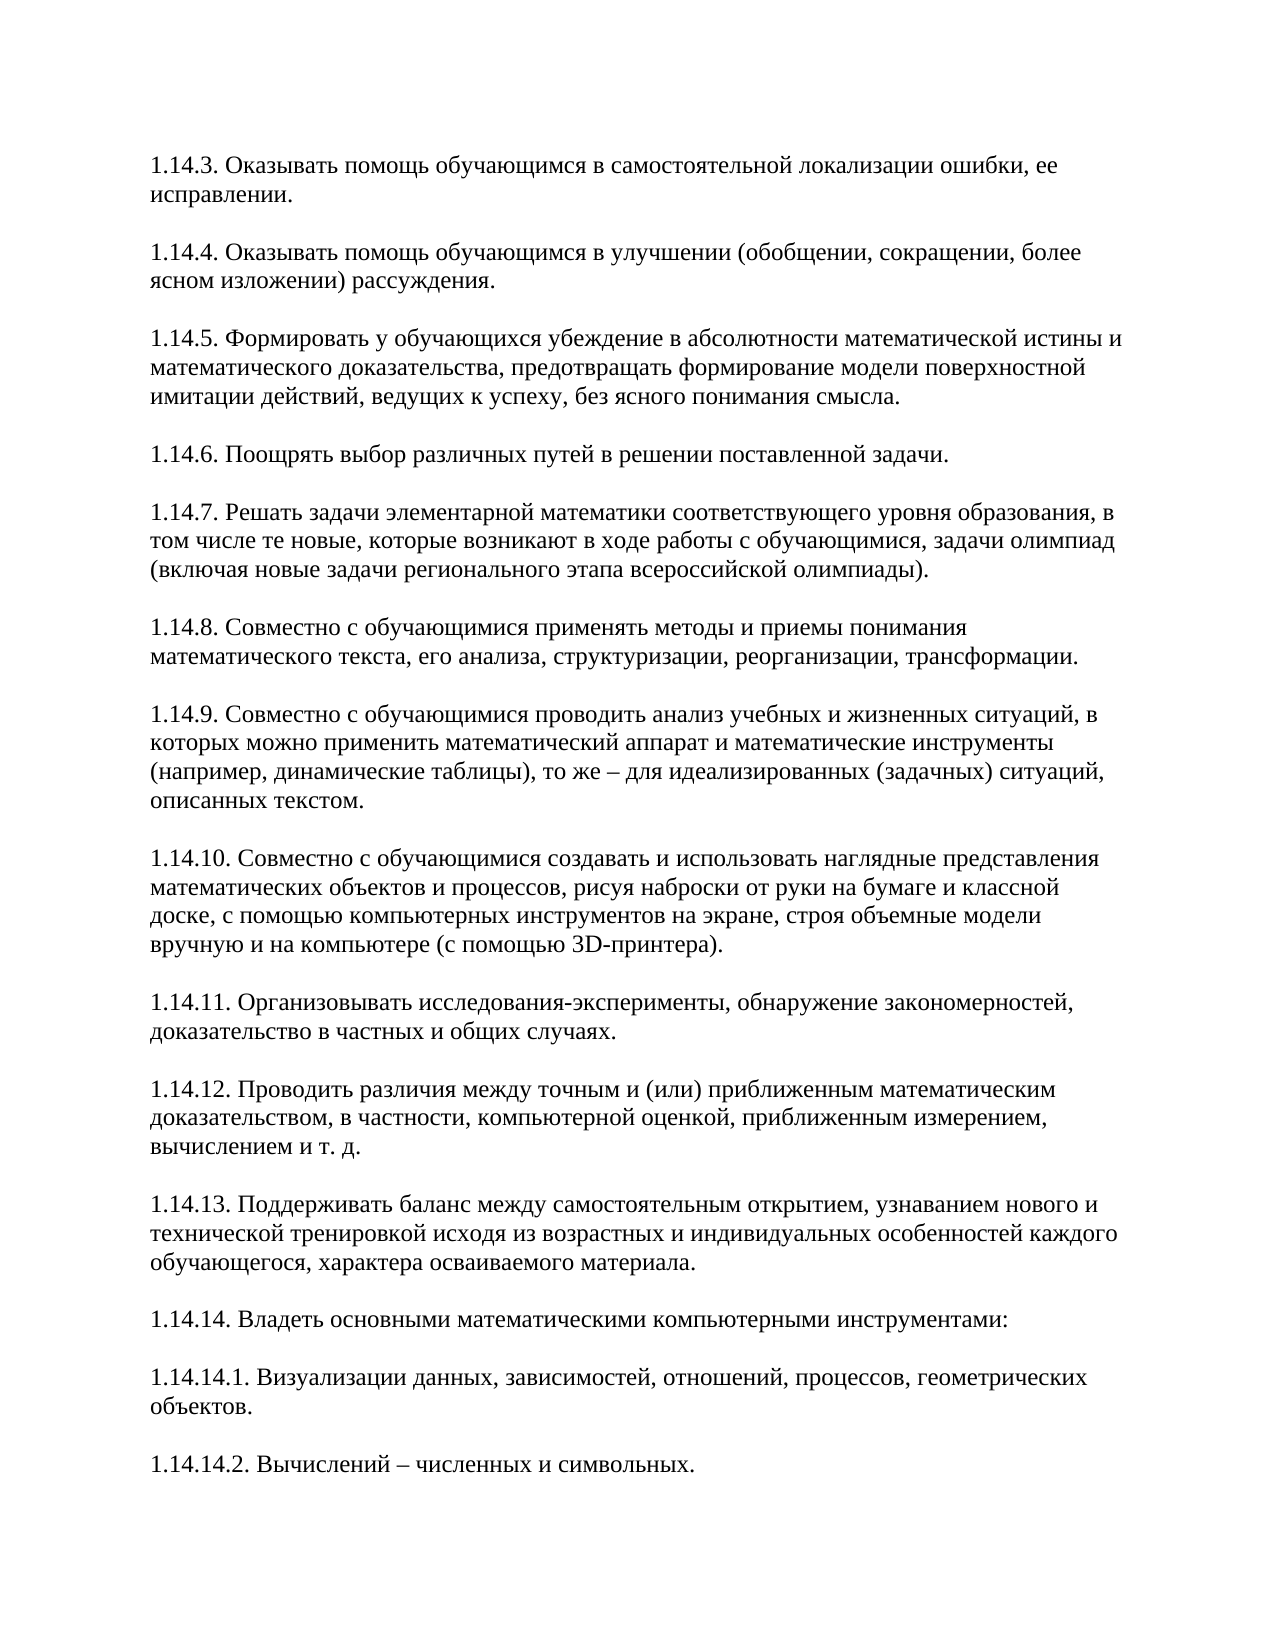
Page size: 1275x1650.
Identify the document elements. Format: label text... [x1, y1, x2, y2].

text 1.14.3. Оказывать помощь обучающимся в самостоятельной локализации ошибки, ее исправлении. [150, 352, 1125, 409]
text 1.14.11. Организовывать исследования-эксперименты, обнаружение закономерностей, доказательство в частных и общих случаях. [150, 1189, 1125, 1247]
text 1.14.9. Совместно с обучающимися проводить анализ учебных и жизненных ситуаций, в которых можно применить математический аппарат и математические инструменты (например, динамические таблицы), то же – для идеализированных (задачных) ситуаций, описанных текстом. [150, 901, 1125, 1016]
text 1.14.1. Совместно с обучающимися строить логические рассуждения (например, решение задачи) в математических и иных контекстах, понимать рассуждение обучающихся. [150, 150, 1125, 207]
text 1.14.5. Формировать у обучающихся убеждение в абсолютности математической истины и математического доказательства, предотвращать формирование модели поверхностной имитации действий, ведущих к успеху, без ясного понимания смысла. [150, 525, 1125, 612]
text 1.14.6. Поощрять выбор различных путей в решении поставленной задачи. [150, 641, 1125, 669]
text 1.14.10. Совместно с обучающимися создавать и использовать наглядные представления математических объектов и процессов, рисуя наброски от руки на бумаге и классной доске, с помощью компьютерных инструментов на экране, строя объемные модели вручную и на компьютере (с помощью 3D-принтера). [150, 1045, 1125, 1160]
text 1.14.2. Анализировать предлагаемое обучающимся рассуждение с результатом: подтверждение его правильности или нахождение ошибки и анализ причин ее возникновения. [150, 237, 1125, 323]
text 1.14.8. Совместно с обучающимися применять методы и приемы понимания математического текста, его анализа, структуризации, реорганизации, трансформации. [150, 814, 1125, 872]
text 1.14.4. Оказывать помощь обучающимся в улучшении (обобщении, сокращении, более ясном изложении) рассуждения. [150, 439, 1125, 496]
text 1.14.13. Поддерживать баланс между самостоятельным открытием, узнаванием нового и технической тренировкой исходя из возрастных и индивидуальных особенностей каждого обучающегося, характера осваиваемого материала. [150, 1391, 1125, 1477]
text 1.14.12. Проводить различия между точным и (или) приближенным математическим доказательством, в частности, компьютерной оценкой, приближенным измерением, вычислением и т. д. [150, 1276, 1125, 1362]
text 1.14.7. Решать задачи элементарной математики соответствующего уровня образования, в том числе те новые, которые возникают в ходе работы с обучающимися, задачи олимпиад (включая новые задачи регионального этапа всероссийской олимпиады). [150, 699, 1125, 785]
